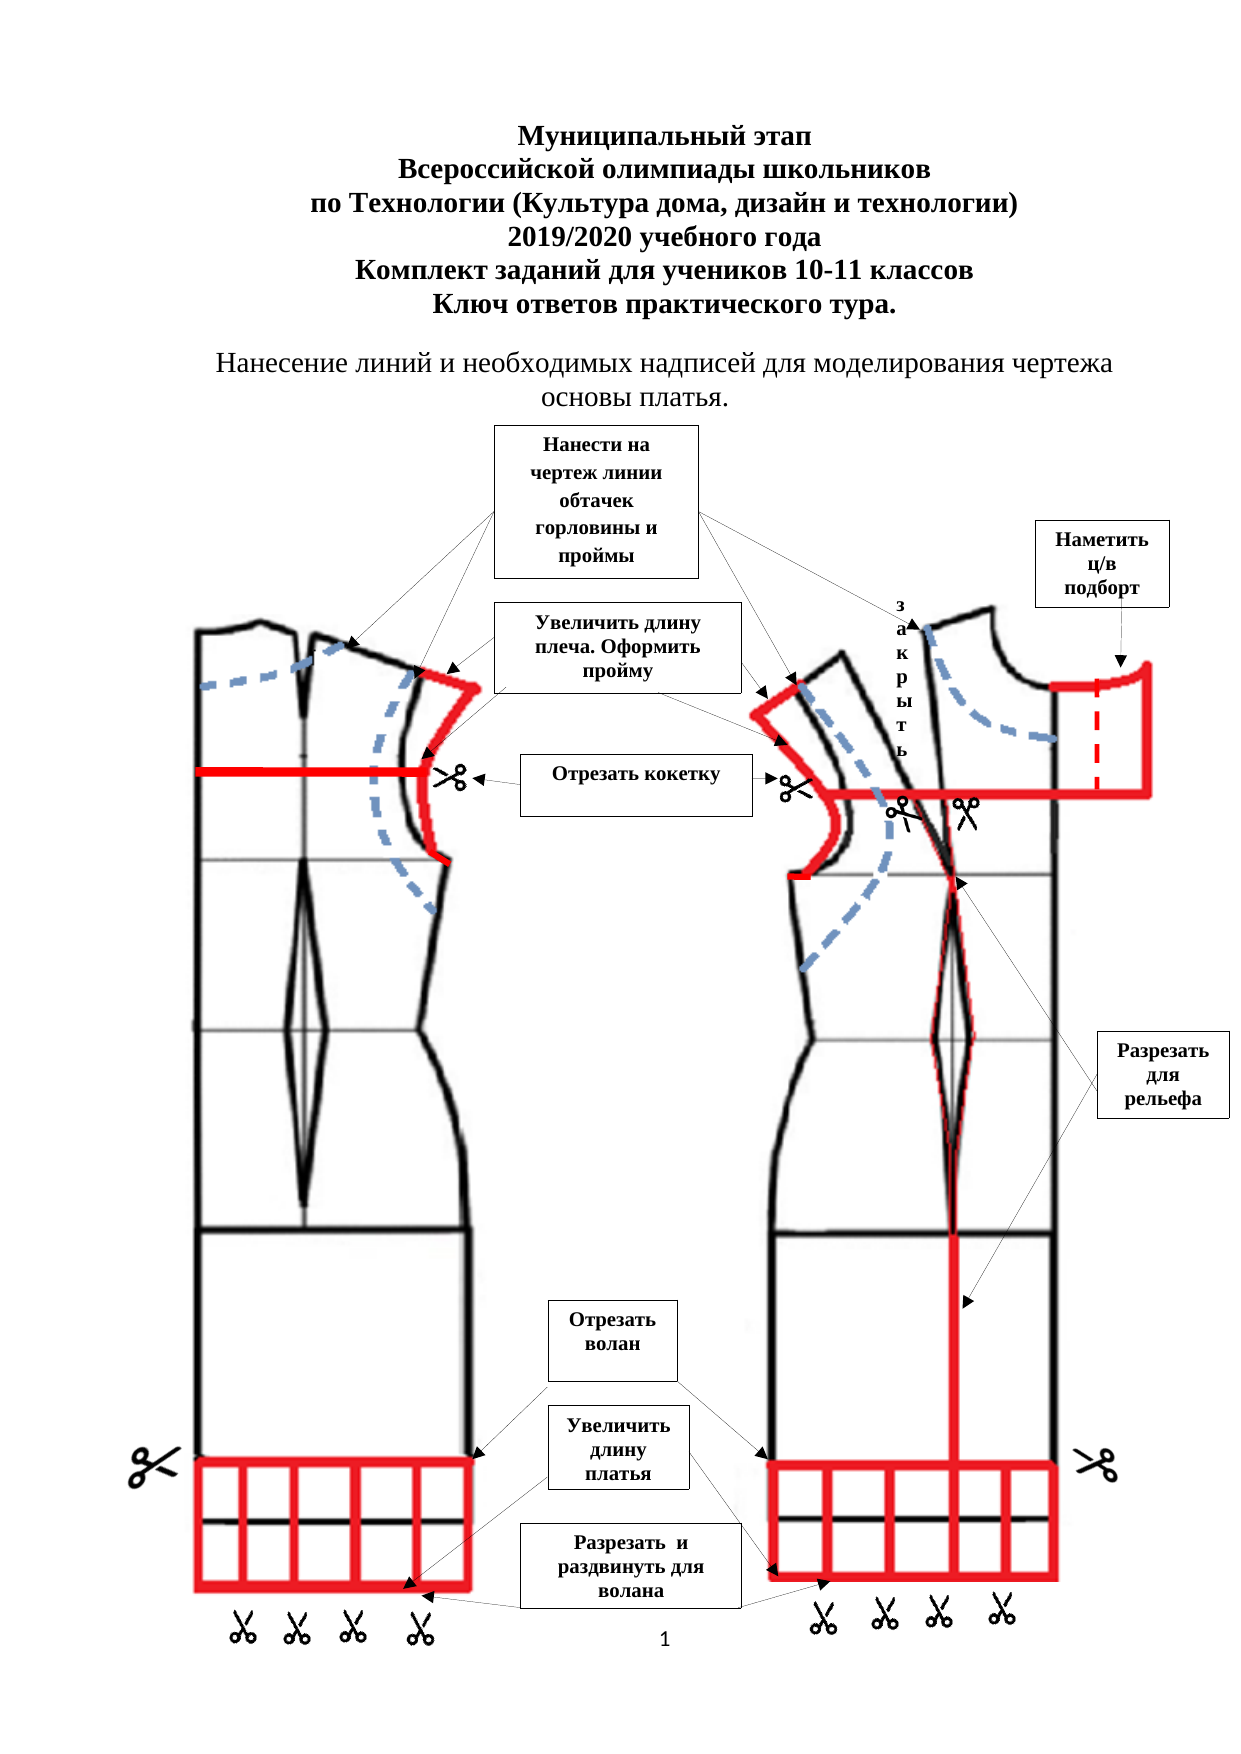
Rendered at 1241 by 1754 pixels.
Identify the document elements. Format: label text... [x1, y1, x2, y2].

text 2019/2020 учебного года [177, 219, 1152, 252]
text Всероссийской олимпиады школьников [177, 152, 1152, 185]
picture [99, 614, 513, 1667]
text Ключ ответов практического тура. [177, 286, 1152, 319]
picture [729, 1510, 739, 1523]
text Комплект заданий для учеников 10-11 классов [177, 252, 1152, 286]
text Муниципальный этап [177, 118, 1152, 152]
text Нанесение линий и необходимых надписей для моделирования чертежа [177, 345, 1152, 379]
text по Технологии (Культура дома, дизайн и технологии) [177, 185, 1152, 219]
picture [1093, 1077, 1097, 1089]
text основы платья. [118, 379, 1152, 412]
picture [729, 599, 1183, 1656]
